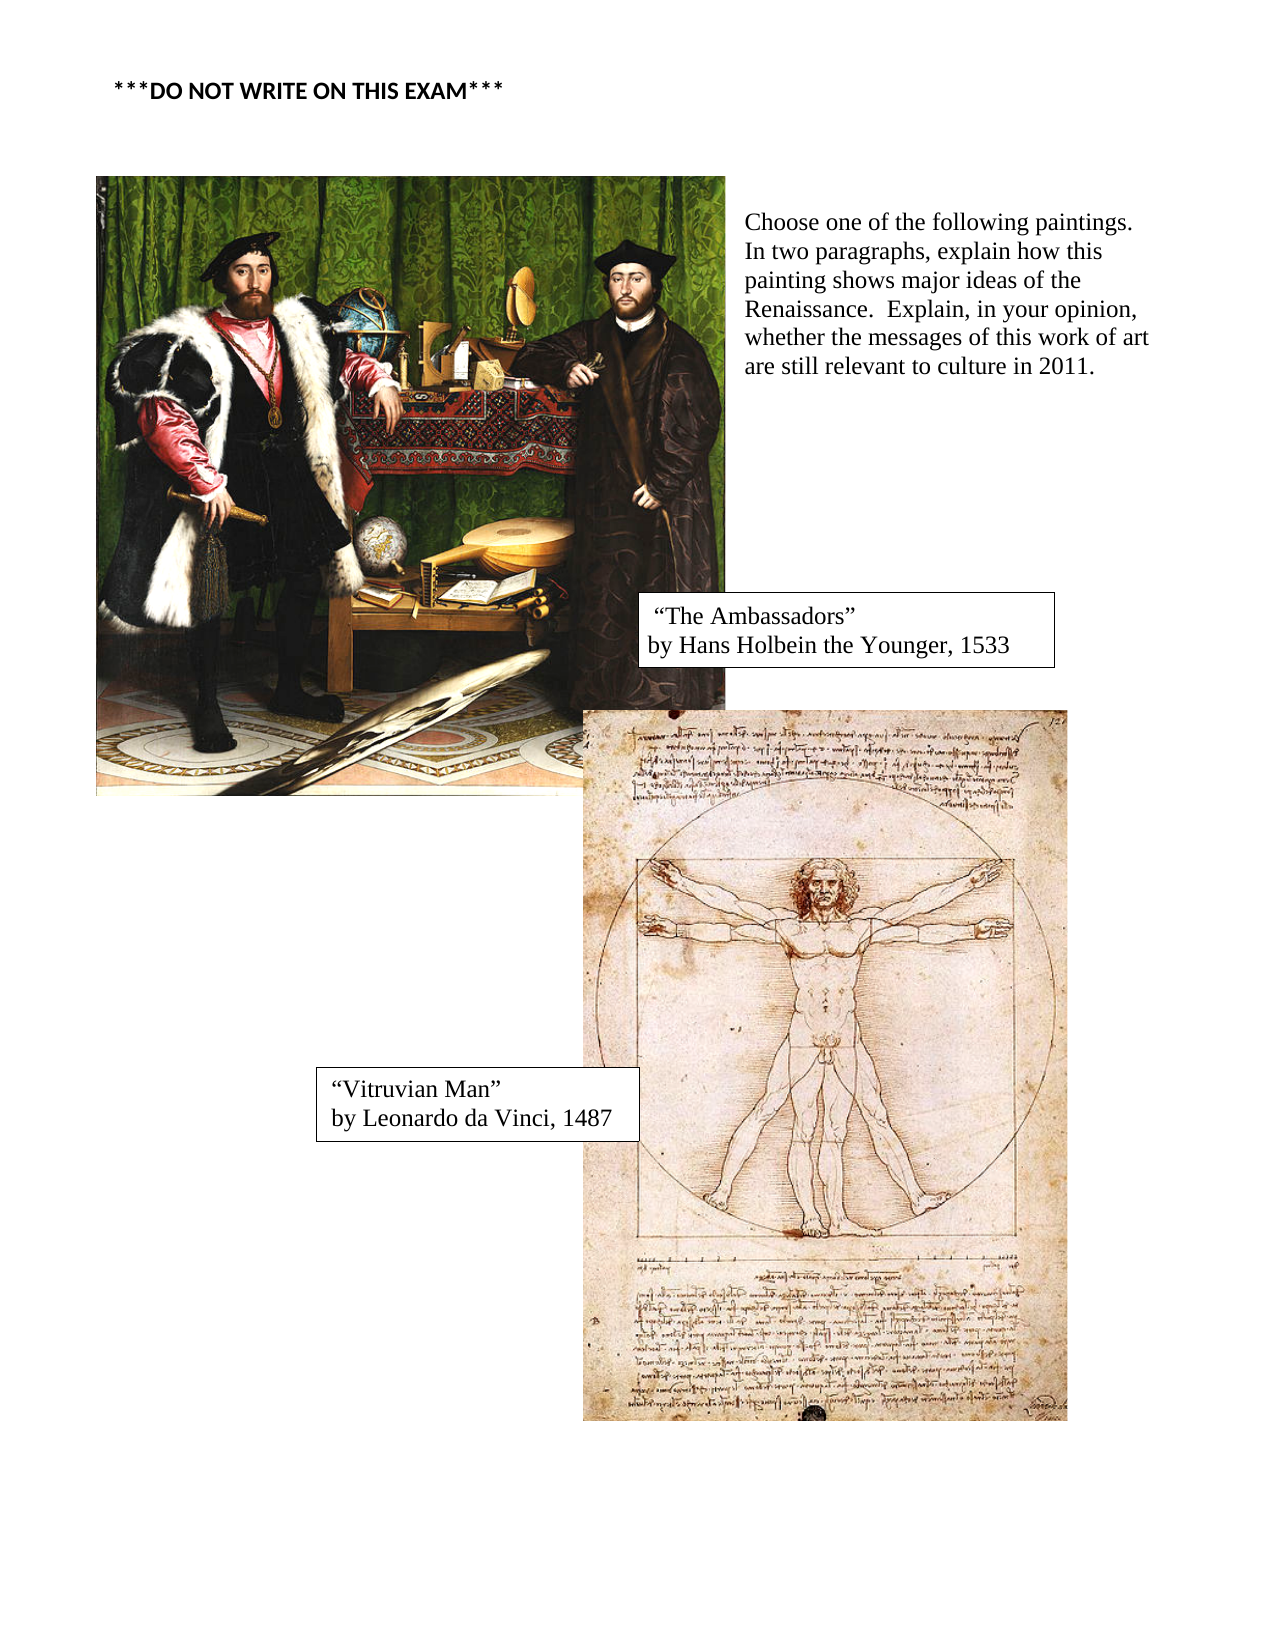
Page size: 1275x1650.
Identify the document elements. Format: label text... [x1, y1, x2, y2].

picture [583, 710, 1068, 1421]
text Choose one of the following paintings. In two paragraphs, explain how this painting shows major ideas of the Renaissance. Explain, in your opinion, whether the messages of this work of art are still relevant to culture in 2011. [726, 207, 1162, 380]
